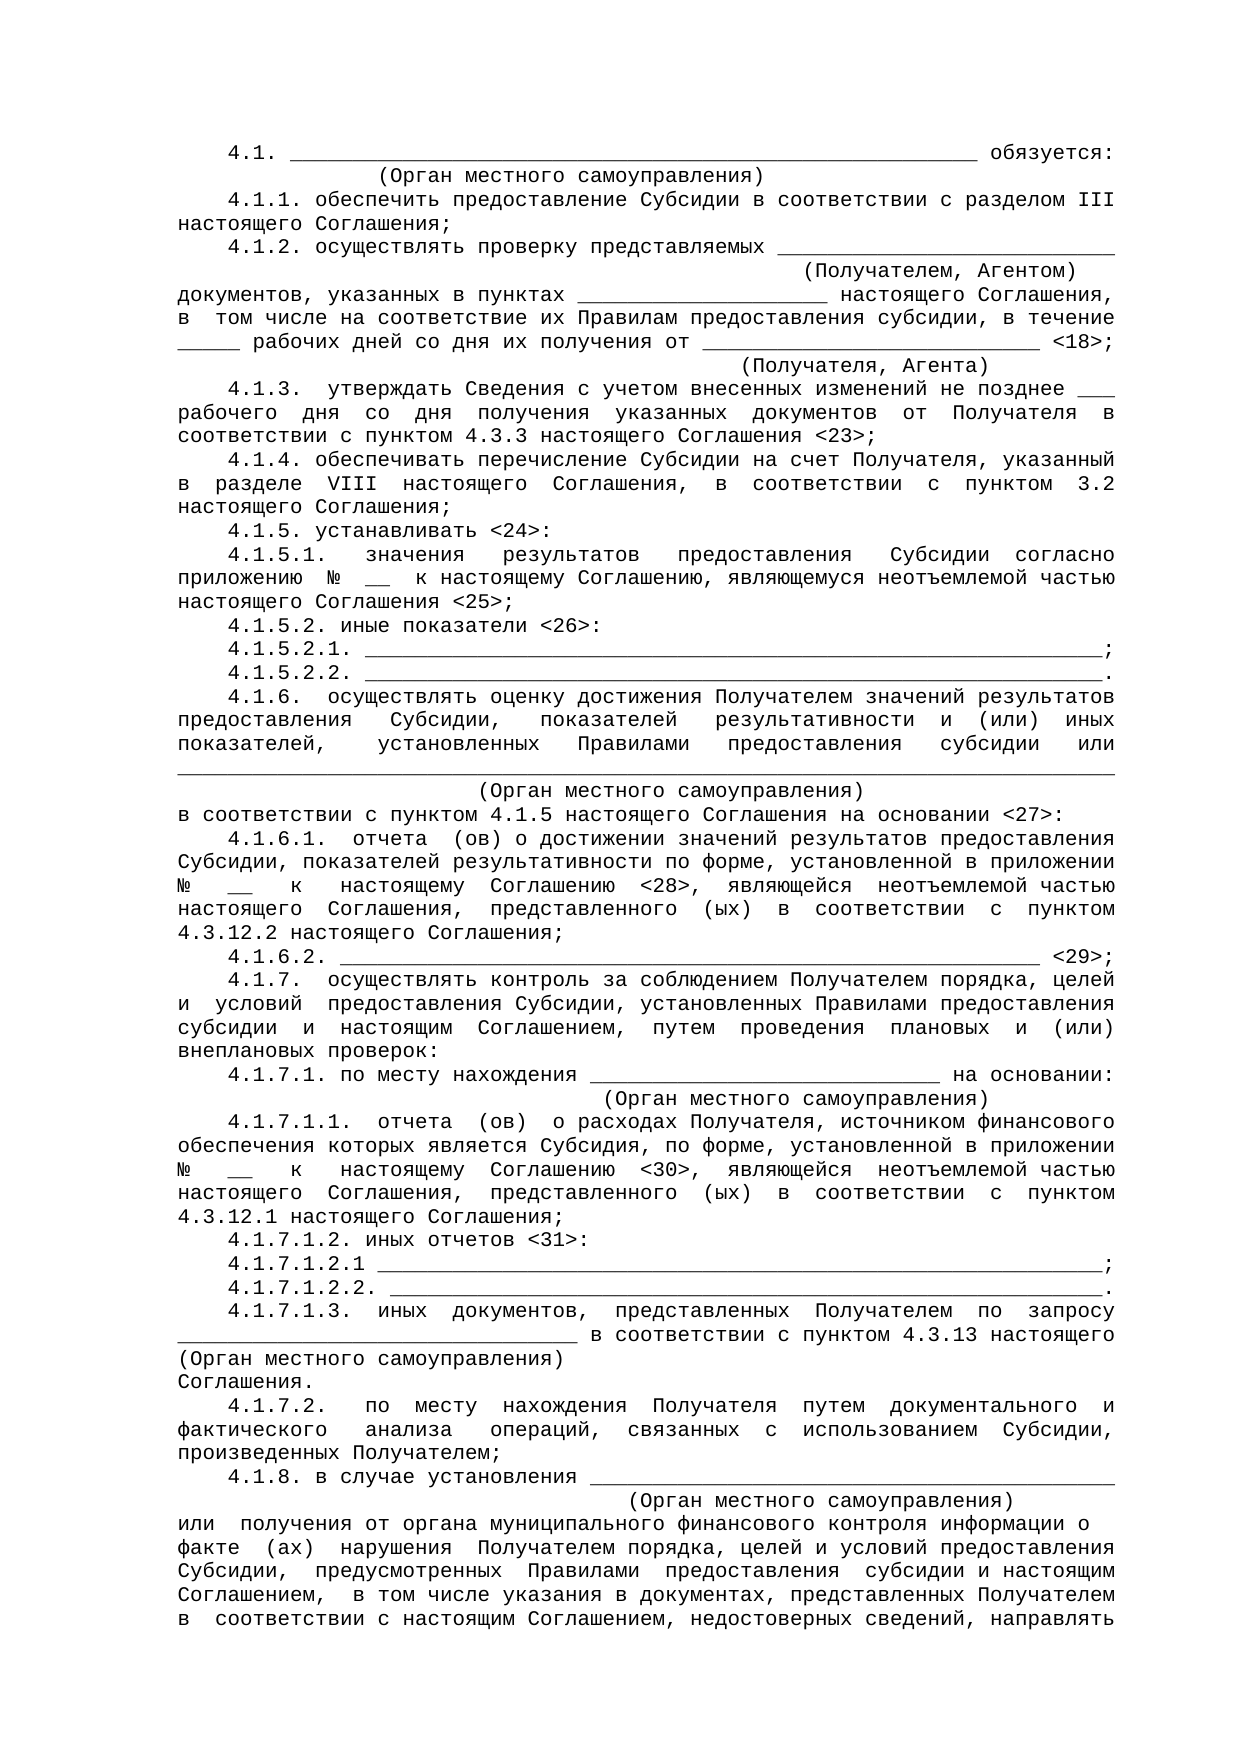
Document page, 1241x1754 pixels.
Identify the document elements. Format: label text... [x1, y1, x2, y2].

text внеплановых проверок: [177, 1040, 1152, 1064]
text (Орган местного самоуправления) [177, 1088, 1152, 1111]
text настоящего Соглашения; [177, 496, 1152, 520]
text документов, указанных в пунктах ____________________ настоящего Соглашения, [177, 284, 1152, 307]
text № __ к настоящему Соглашению <28>, являющейся неотъемлемой частью [177, 875, 1152, 898]
text 4.1.2. осуществлять проверку представляемых ___________________________ [177, 236, 1152, 260]
text Субсидии, показателей результативности по форме, установленной в приложении [177, 851, 1152, 875]
text (Орган местного самоуправления) [177, 165, 1152, 189]
text ___________________________________________________________________________ [177, 757, 1152, 780]
text 4.1.7.2. по месту нахождения Получателя путем документального и [177, 1395, 1152, 1419]
text 4.1.3. утверждать Сведения с учетом внесенных изменений не позднее ___ [177, 378, 1152, 402]
text приложению № __ к настоящему Соглашению, являющемуся неотъемлемой частью [177, 567, 1152, 591]
text ________________________________ в соответствии с пунктом 4.3.13 настоящего [177, 1324, 1152, 1348]
text в разделе VIII настоящего Соглашения, в соответствии с пунктом 3.2 [177, 473, 1152, 496]
text в том числе на соответствие их Правилам предоставления субсидии, в течение [177, 307, 1152, 331]
text факте (ах) нарушения Получателем порядка, целей и условий предоставления [177, 1537, 1152, 1561]
text 4.1.5. устанавливать <24>: [177, 520, 1152, 544]
text 4.1. _______________________________________________________ обязуется: [177, 142, 1152, 165]
text 4.1.7.1.1. отчета (ов) о расходах Получателя, источником финансового [177, 1111, 1152, 1135]
text 4.1.7. осуществлять контроль за соблюдением Получателем порядка, целей [177, 969, 1152, 993]
text 4.1.6.2. ________________________________________________________ <29>; [177, 946, 1152, 969]
text 4.3.12.2 настоящего Соглашения; [177, 922, 1152, 946]
text 4.1.7.1.2. иных отчетов <31>: [177, 1229, 1152, 1253]
text 4.1.5.2.1. ___________________________________________________________; [177, 638, 1152, 662]
text 4.1.7.1.3. иных документов, представленных Получателем по запросу [177, 1300, 1152, 1324]
text 4.1.8. в случае установления __________________________________________ [177, 1466, 1152, 1489]
text показателей, установленных Правилами предоставления субсидии или [177, 733, 1152, 757]
text (Получателем, Агентом) [177, 260, 1152, 284]
text (Орган местного самоуправления) [177, 1489, 1152, 1513]
text (Орган местного самоуправления) [177, 1348, 1152, 1371]
text (Получателя, Агента) [177, 354, 1152, 378]
text обеспечения которых является Субсидия, по форме, установленной в приложении [177, 1135, 1152, 1158]
text (Орган местного самоуправления) [177, 780, 1152, 804]
text 4.1.1. обеспечить предоставление Субсидии в соответствии с разделом III [177, 189, 1152, 213]
text субсидии и настоящим Соглашением, путем проведения плановых и (или) [177, 1017, 1152, 1040]
text соответствии с пунктом 4.3.3 настоящего Соглашения <23>; [177, 426, 1152, 449]
text фактического анализа операций, связанных с использованием Субсидии, [177, 1419, 1152, 1442]
text 4.1.6. осуществлять оценку достижения Получателем значений результатов [177, 686, 1152, 709]
text _____ рабочих дней со дня их получения от ___________________________ <18>; [177, 331, 1152, 354]
text 4.1.5.2.2. ___________________________________________________________. [177, 662, 1152, 686]
text рабочего дня со дня получения указанных документов от Получателя в [177, 402, 1152, 426]
text настоящего Соглашения, представленного (ых) в соответствии с пунктом [177, 898, 1152, 922]
text настоящего Соглашения, представленного (ых) в соответствии с пунктом [177, 1182, 1152, 1206]
text № __ к настоящему Соглашению <30>, являющейся неотъемлемой частью [177, 1158, 1152, 1182]
text настоящего Соглашения <25>; [177, 591, 1152, 615]
text и условий предоставления Субсидии, установленных Правилами предоставления [177, 993, 1152, 1017]
text Субсидии, предусмотренных Правилами предоставления субсидии и настоящим [177, 1561, 1152, 1584]
text 4.3.12.1 настоящего Соглашения; [177, 1206, 1152, 1229]
text 4.1.5.1. значения результатов предоставления Субсидии согласно [177, 544, 1152, 567]
text настоящего Соглашения; [177, 213, 1152, 236]
text Соглашением, в том числе указания в документах, представленных Получателем [177, 1584, 1152, 1608]
text 4.1.5.2. иные показатели <26>: [177, 615, 1152, 638]
text Соглашения. [177, 1371, 1152, 1395]
text в соответствии с настоящим Соглашением, недостоверных сведений, направлять [177, 1608, 1152, 1631]
text 4.1.4. обеспечивать перечисление Субсидии на счет Получателя, указанный [177, 449, 1152, 473]
text предоставления Субсидии, показателей результативности и (или) иных [177, 709, 1152, 733]
text или получения от органа муниципального финансового контроля информации о [177, 1513, 1152, 1537]
text 4.1.7.1.2.2. _________________________________________________________. [177, 1277, 1152, 1300]
text 4.1.7.1.2.1 __________________________________________________________; [177, 1253, 1152, 1277]
text 4.1.7.1. по месту нахождения ____________________________ на основании: [177, 1064, 1152, 1088]
text произведенных Получателем; [177, 1442, 1152, 1466]
text 4.1.6.1. отчета (ов) о достижении значений результатов предоставления [177, 827, 1152, 851]
text в соответствии с пунктом 4.1.5 настоящего Соглашения на основании <27>: [177, 804, 1152, 827]
